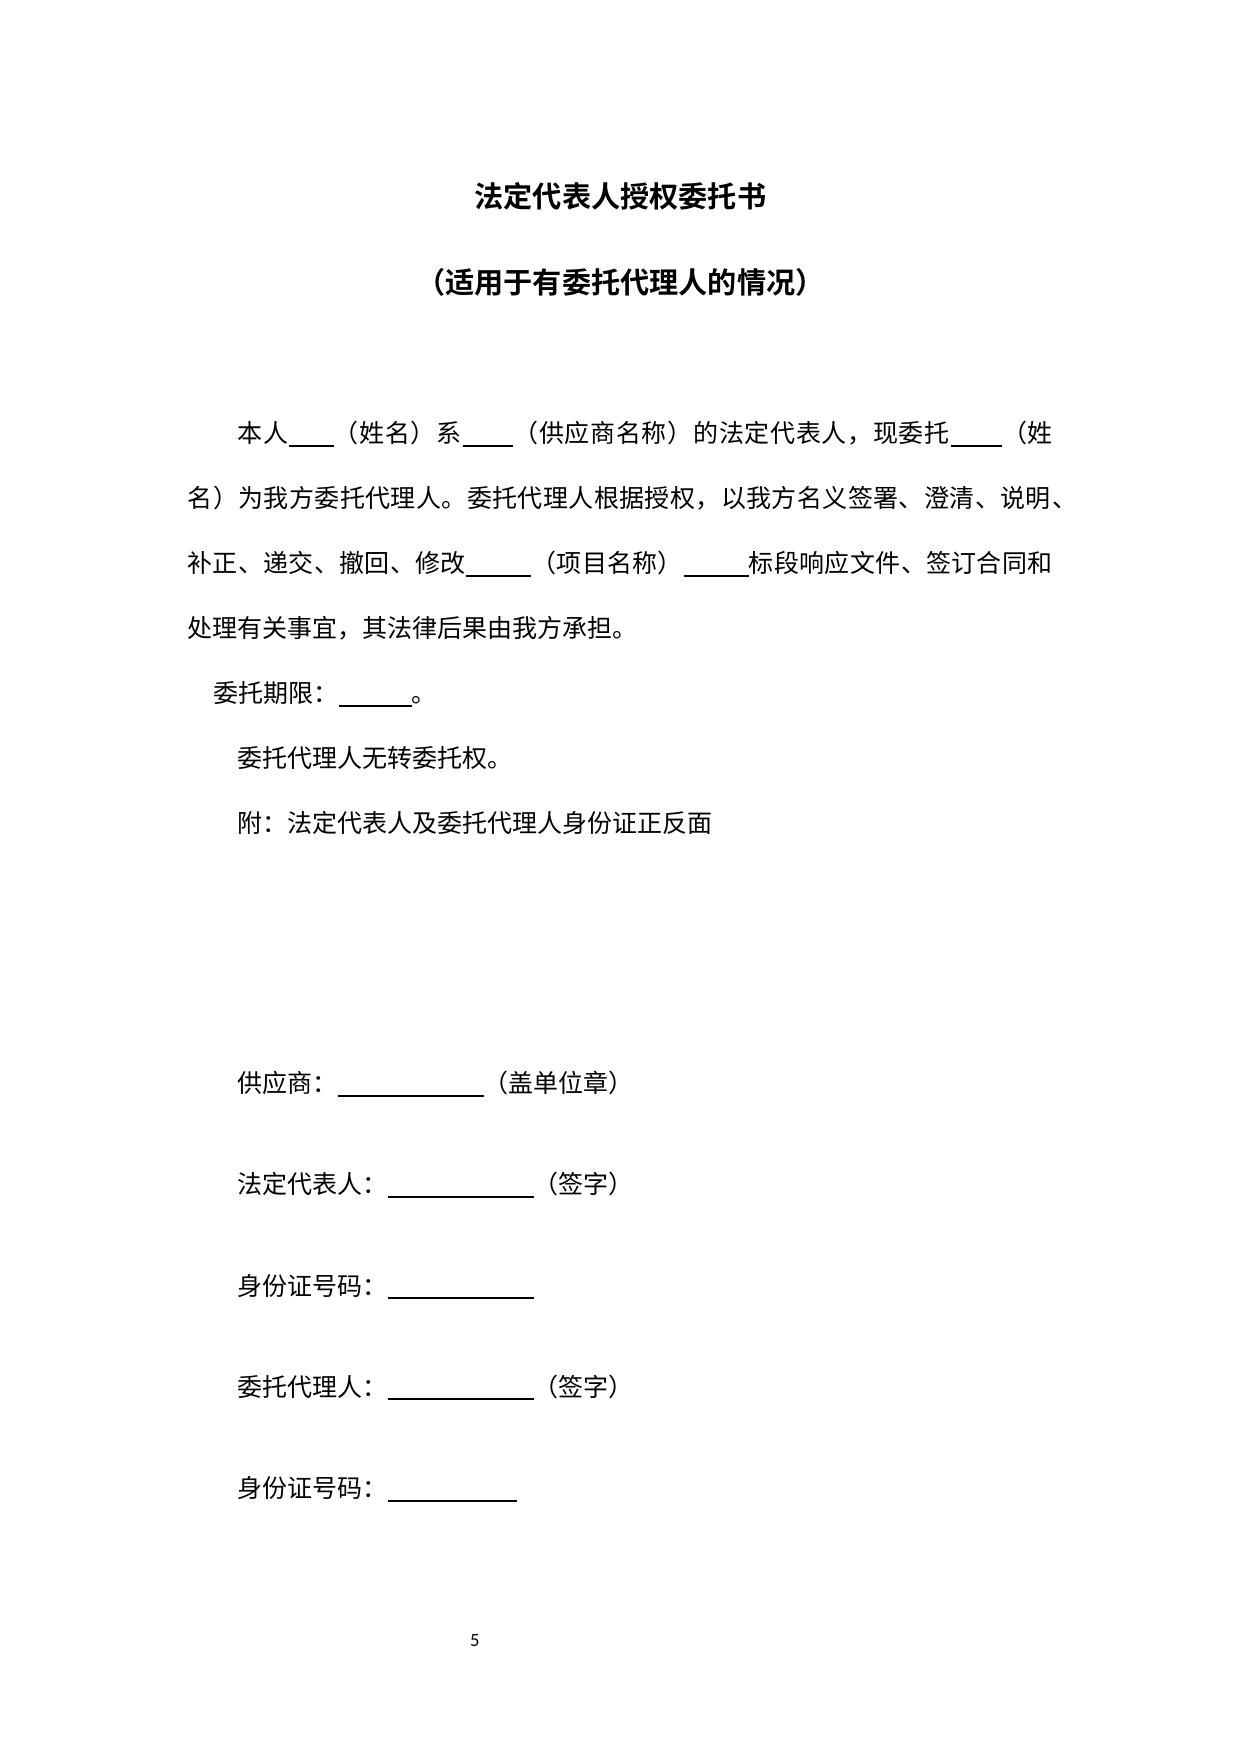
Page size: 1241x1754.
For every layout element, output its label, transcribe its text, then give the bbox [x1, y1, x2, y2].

text 身份证号码： [187, 1454, 1053, 1519]
text 法定代表人： （签字） [187, 1151, 1053, 1216]
text 身份证号码： [187, 1252, 1053, 1317]
text 本人 （姓名）系 （供应商名称）的法定代表人，现委托 （姓名）为我方委托代理人。委托代理人根据授权，以我方名义签署、澄清、说明、补正、递交、撤回、修改 （项目名称） 标段响应文件、签订合同和处理有关事宜，其法律后果由我方承担。 [187, 399, 1053, 659]
text 法定代表人授权委托书 [187, 162, 1053, 227]
text 附：法定代表人及委托代理人身份证正反面 [187, 789, 1053, 854]
text 委托代理人： （签字） [187, 1353, 1053, 1418]
text 委托代理人无转委托权。 [187, 724, 1053, 789]
text 委托期限： 。 [187, 659, 1053, 724]
text （适用于有委托代理人的情况） [187, 248, 1053, 313]
text 供应商： （盖单位章） [187, 1049, 1053, 1114]
